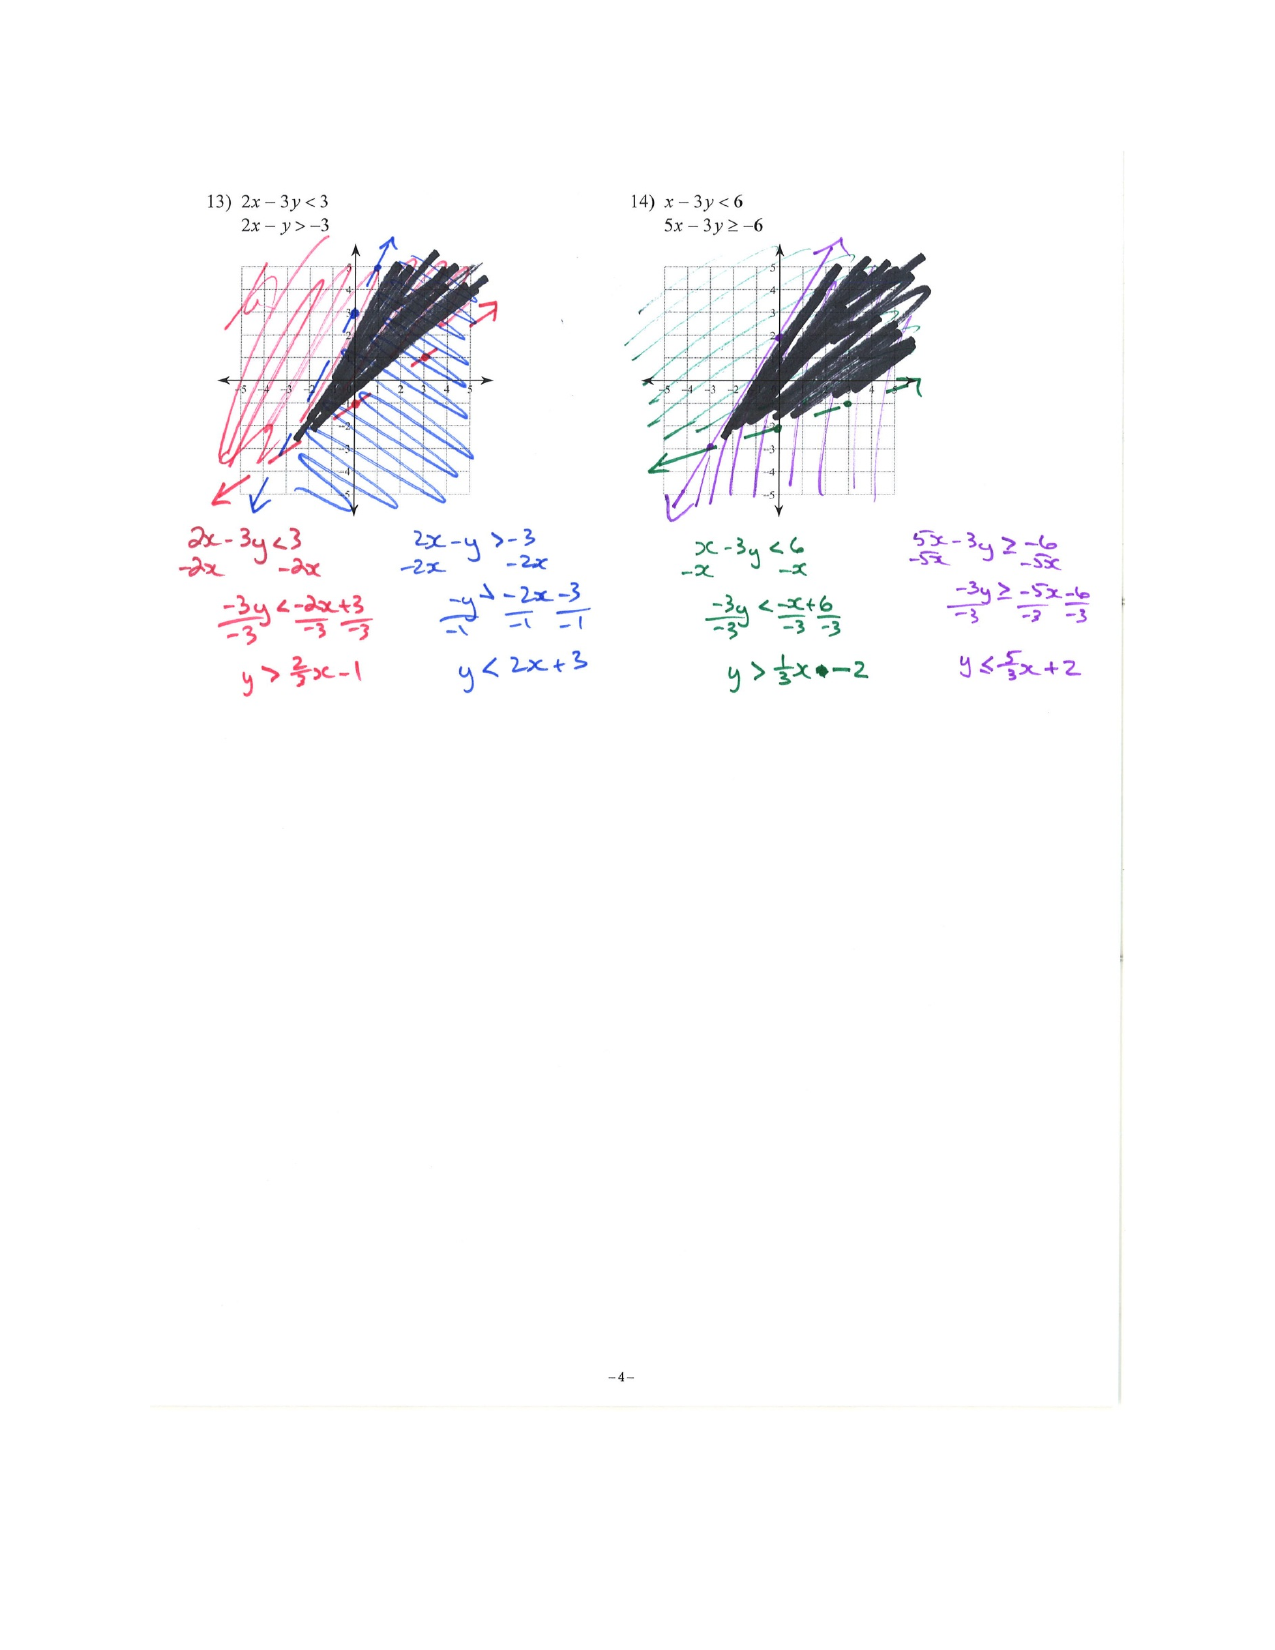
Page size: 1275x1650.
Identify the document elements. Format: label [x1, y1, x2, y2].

picture [150, 150, 1125, 1412]
